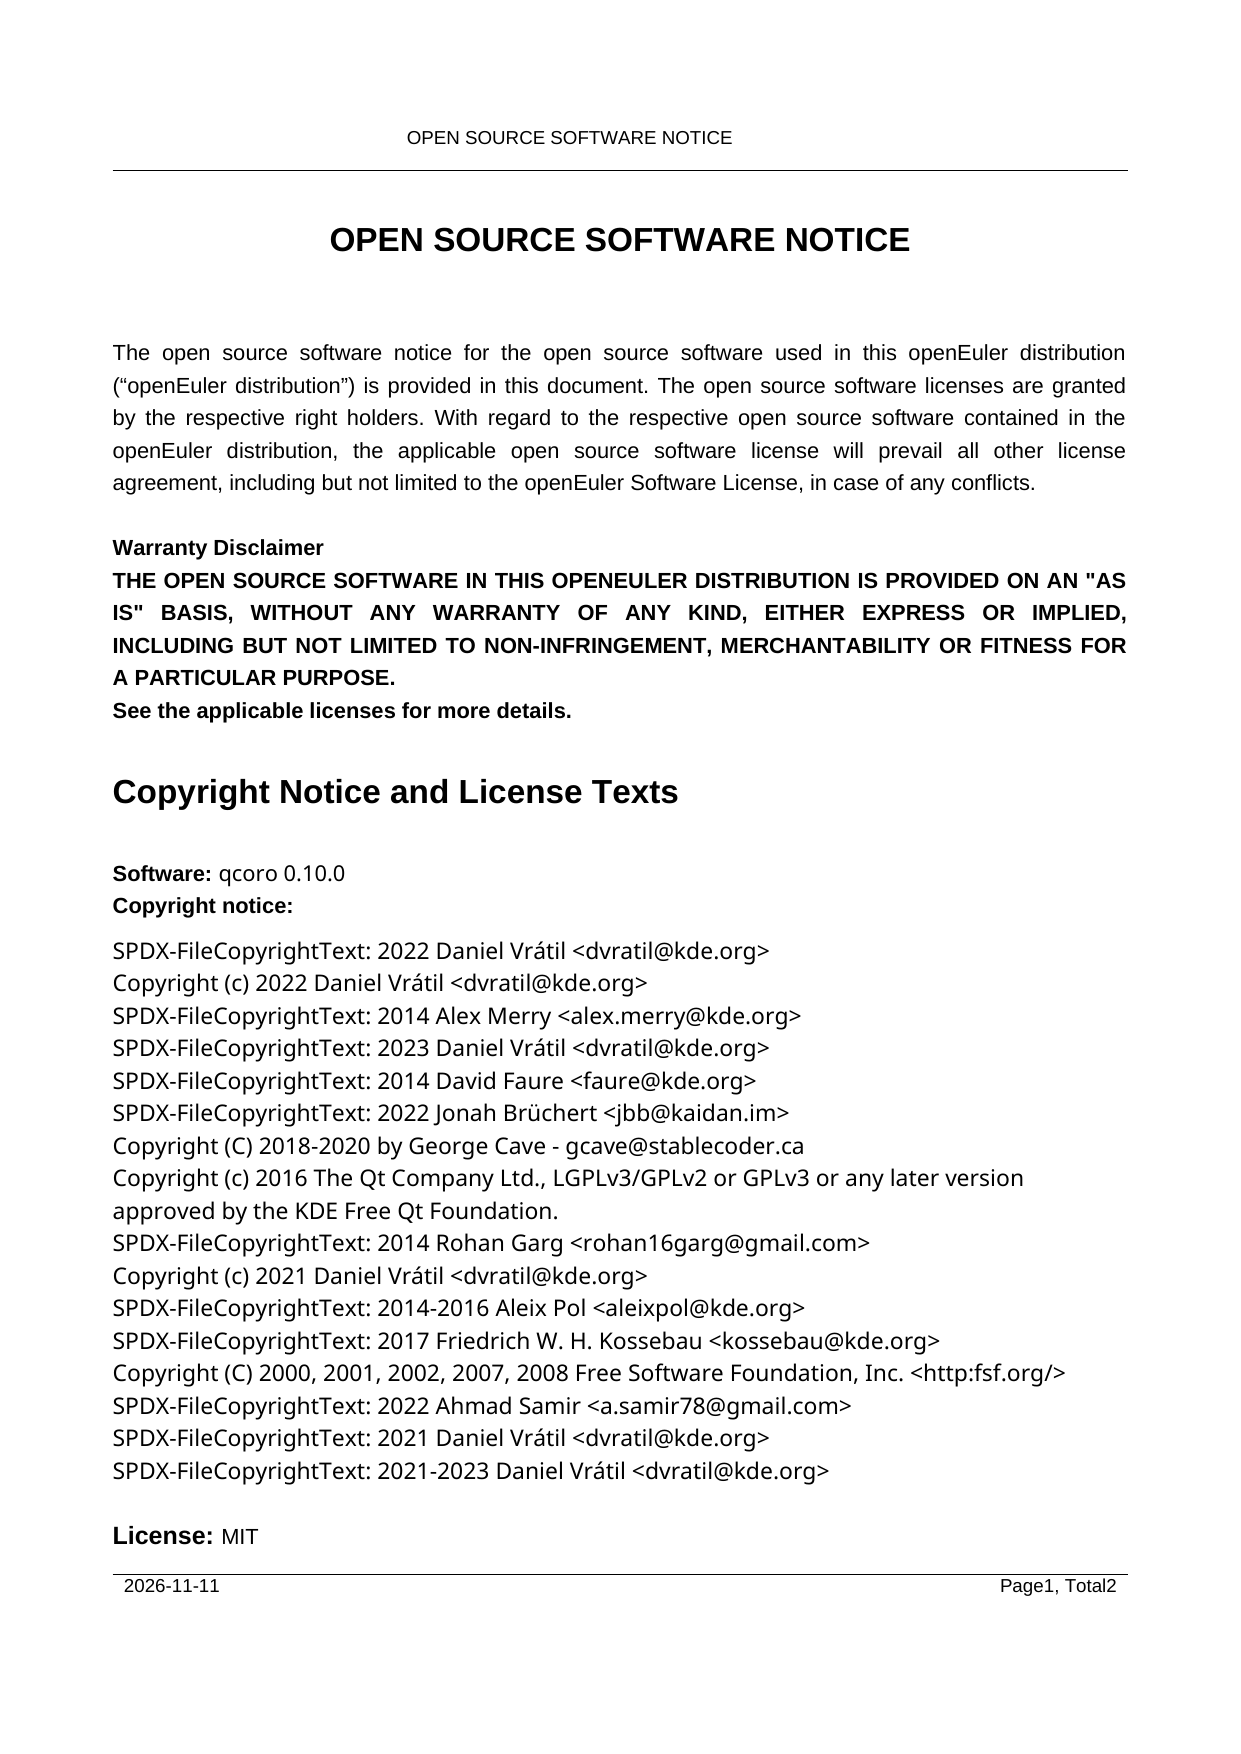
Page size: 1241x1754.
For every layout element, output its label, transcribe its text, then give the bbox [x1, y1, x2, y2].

text License: MIT [112, 1519, 1128, 1551]
text Warranty Disclaimer [112, 531, 1128, 564]
text Copyright notice: [112, 889, 1128, 921]
title Software: qcoro 0.10.0 [112, 856, 1128, 889]
text OPEN SOURCE SOFTWARE NOTICE [112, 206, 1128, 271]
text The open source software notice for the open source software used in this openEuler distribution (“openEuler distribution”) is provided in this document. The open source software licenses are granted by the respective right holders. With regard to the respective open source software contained in the openEuler distribution, the applicable open source software license will prevail all other license agreement, including but not limited to the openEuler Software License, in case of any conflicts. [112, 336, 1128, 499]
text Copyright Notice and License Texts [112, 759, 1128, 824]
text SPDX-FileCopyrightText: 2022 Daniel Vrátil <dvratil@kde.org> Copyright (c) 2022 Daniel Vrátil <dvratil@kde.org> SPDX-FileCopyrightText: 2014 Alex Merry <alex.merry@kde.org> SPDX-FileCopyrightText: 2023 Daniel Vrátil <dvratil@kde.org> SPDX-FileCopyrightText: 2014 David Faure <faure@kde.org> SPDX-FileCopyrightText: 2022 Jonah Brüchert <jbb@kaidan.im> Copyright (C) 2018-2020 by George Cave - gcave@stablecoder.ca Copyright (c) 2016 The Qt Company Ltd., LGPLv3/GPLv2 or GPLv3 or any later version approved by the KDE Free Qt Foundation. SPDX-FileCopyrightText: 2014 Rohan Garg <rohan16garg@gmail.com> Copyright (c) 2021 Daniel Vrátil <dvratil@kde.org> SPDX-FileCopyrightText: 2014-2016 Aleix Pol <aleixpol@kde.org> SPDX-FileCopyrightText: 2017 Friedrich W. H. Kossebau <kossebau@kde.org> Copyright (C) 2000, 2001, 2002, 2007, 2008 Free Software Foundation, Inc. <http:fsf.org/> SPDX-FileCopyrightText: 2022 Ahmad Samir <a.samir78@gmail.com> SPDX-FileCopyrightText: 2021 Daniel Vrátil <dvratil@kde.org> SPDX-FileCopyrightText: 2021-2023 Daniel Vrátil <dvratil@kde.org> [112, 934, 1128, 1519]
text THE OPEN SOURCE SOFTWARE IN THIS OPENEULER DISTRIBUTION IS PROVIDED ON AN "AS IS" BASIS, WITHOUT ANY WARRANTY OF ANY KIND, EITHER EXPRESS OR IMPLIED, INCLUDING BUT NOT LIMITED TO NON-INFRINGEMENT, MERCHANTABILITY OR FITNESS FOR A PARTICULAR PURPOSE. See the applicable licenses for more details. [112, 564, 1128, 726]
